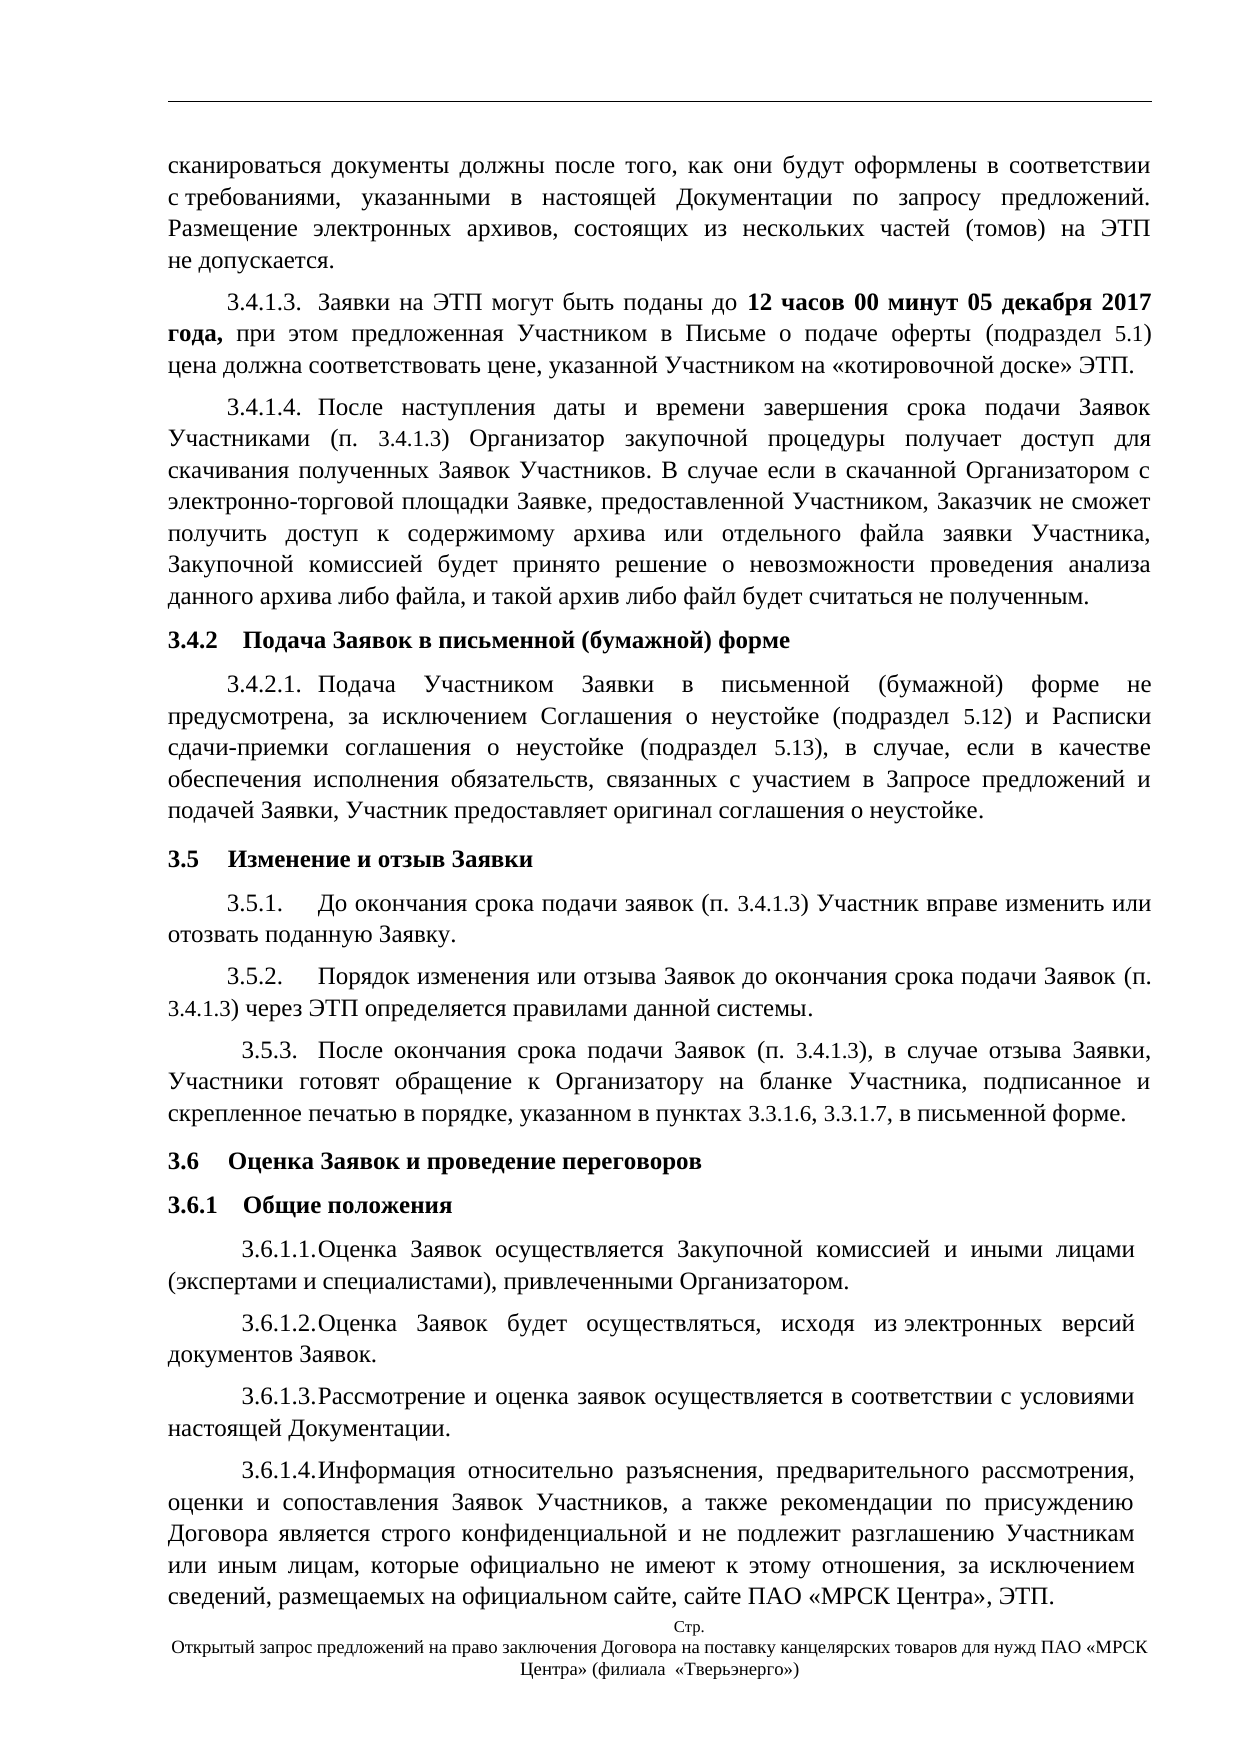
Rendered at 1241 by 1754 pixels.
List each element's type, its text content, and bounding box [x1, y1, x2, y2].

subtitle Подача Заявок в письменной (бумажной) форме [168, 625, 1152, 654]
list Порядок изменения или отзыва Заявок до окончания срока подачи Заявок (п. 3.4.1.3) через ЭТП определяется правилами данной системы. [168, 961, 1152, 1022]
subtitle Изменение и отзыв Заявки [168, 844, 1152, 872]
list Информация относительно разъяснения, предварительного рассмотрения, оценки и сопоставления Заявок Участников, а также рекомендации по присуждению Договора является строго конфиденциальной и не подлежит разглашению Участникам или иным лицам, которые официально не имеют к этому отношения, за исключением сведений, размещаемых на официальном сайте, сайте ПАО «МРСК Центра», ЭТП. [168, 1455, 1135, 1610]
list Рассмотрение и оценка заявок осуществляется в соответствии с условиями настоящей Документации. [168, 1381, 1135, 1442]
list До окончания срока подачи заявок (п. 3.4.1.3) Участник вправе изменить или отозвать поданную Заявку. [168, 888, 1152, 948]
list Подача Участником Заявки в письменной (бумажной) форме не предусмотрена, за исключением Соглашения о неустойке (подраздел 5.12) и Расписки сдачи-приемки соглашения о неустойке (подраздел 5.13), в случае, если в качестве обеспечения исполнения обязательств, связанных с участием в Запросе предложений и подачей Заявки, Участник предоставляет оригинал соглашения о неустойке. [168, 669, 1152, 824]
list Оценка Заявок осуществляется Закупочной комиссией и иными лицами (экспертами и специалистами), привлеченными Организатором. [168, 1234, 1135, 1295]
list После наступления даты и времени завершения срока подачи Заявок Участниками (п. 3.4.1.3) Организатор закупочной процедуры получает доступ для скачивания полученных Заявок Участников. В случае если в скачанной Организатором с электронно-торговой площадки Заявке, предоставленной Участником, Заказчик не сможет получить доступ к содержимому архива или отдельного файла заявки Участника, Закупочной комиссией будет принято решение о невозможности проведения анализа данного архива либо файла, и такой архив либо файл будет считаться не полученным. [168, 392, 1152, 610]
list Заявки на ЭТП могут быть поданы до 12 часов 00 минут 05 декабря 2017 года, при этом предложенная Участником в Письме о подаче оферты (подраздел 5.1) цена должна соответствовать цене, указанной Участником на «котировочной доске» ЭТП. [168, 287, 1152, 378]
subtitle Оценка Заявок и проведение переговоров [168, 1146, 1152, 1175]
subtitle Общие положения [168, 1190, 1152, 1219]
list Оценка Заявок будет осуществляться, исходя из электронных версий документов Заявок. [168, 1308, 1135, 1368]
list После окончания срока подачи Заявок (п. 3.4.1.3), в случае отзыва Заявки, Участники готовят обращение к Организатору на бланке Участника, подписанное и скрепленное печатью в порядке, указанном в пунктах 3.3.1.6, 3.3.1.7, в письменной форме. [168, 1035, 1152, 1127]
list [168, 150, 1152, 273]
